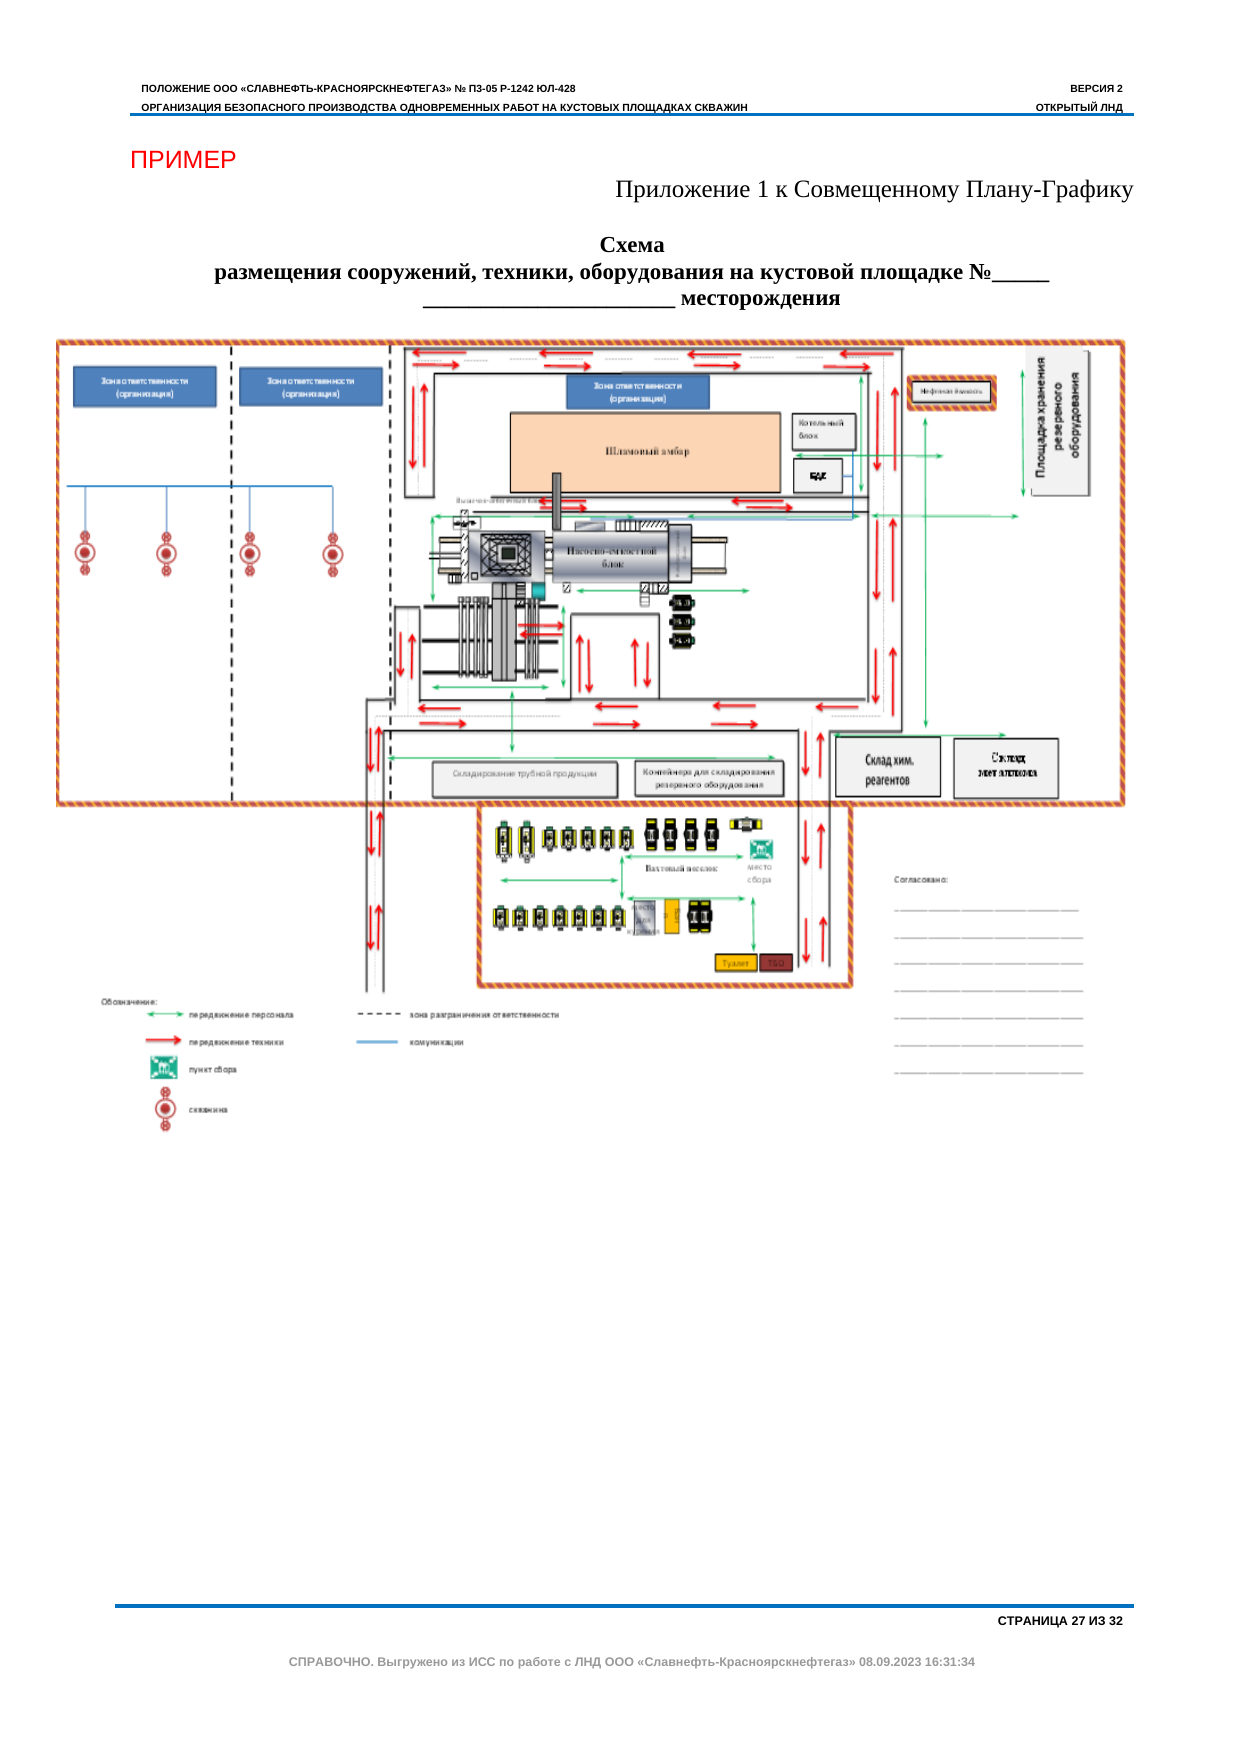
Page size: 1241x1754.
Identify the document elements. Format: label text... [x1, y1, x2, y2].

text Приложение 1 к Совмещенному Плану-Графику [130, 174, 1134, 203]
text Пример [130, 145, 1134, 174]
picture [56, 328, 1147, 1150]
text ______________________ месторождения [130, 284, 1134, 310]
text размещения сооружений, техники, оборудования на кустовой площадке №_____ [130, 258, 1134, 284]
text Схема [130, 231, 1134, 258]
